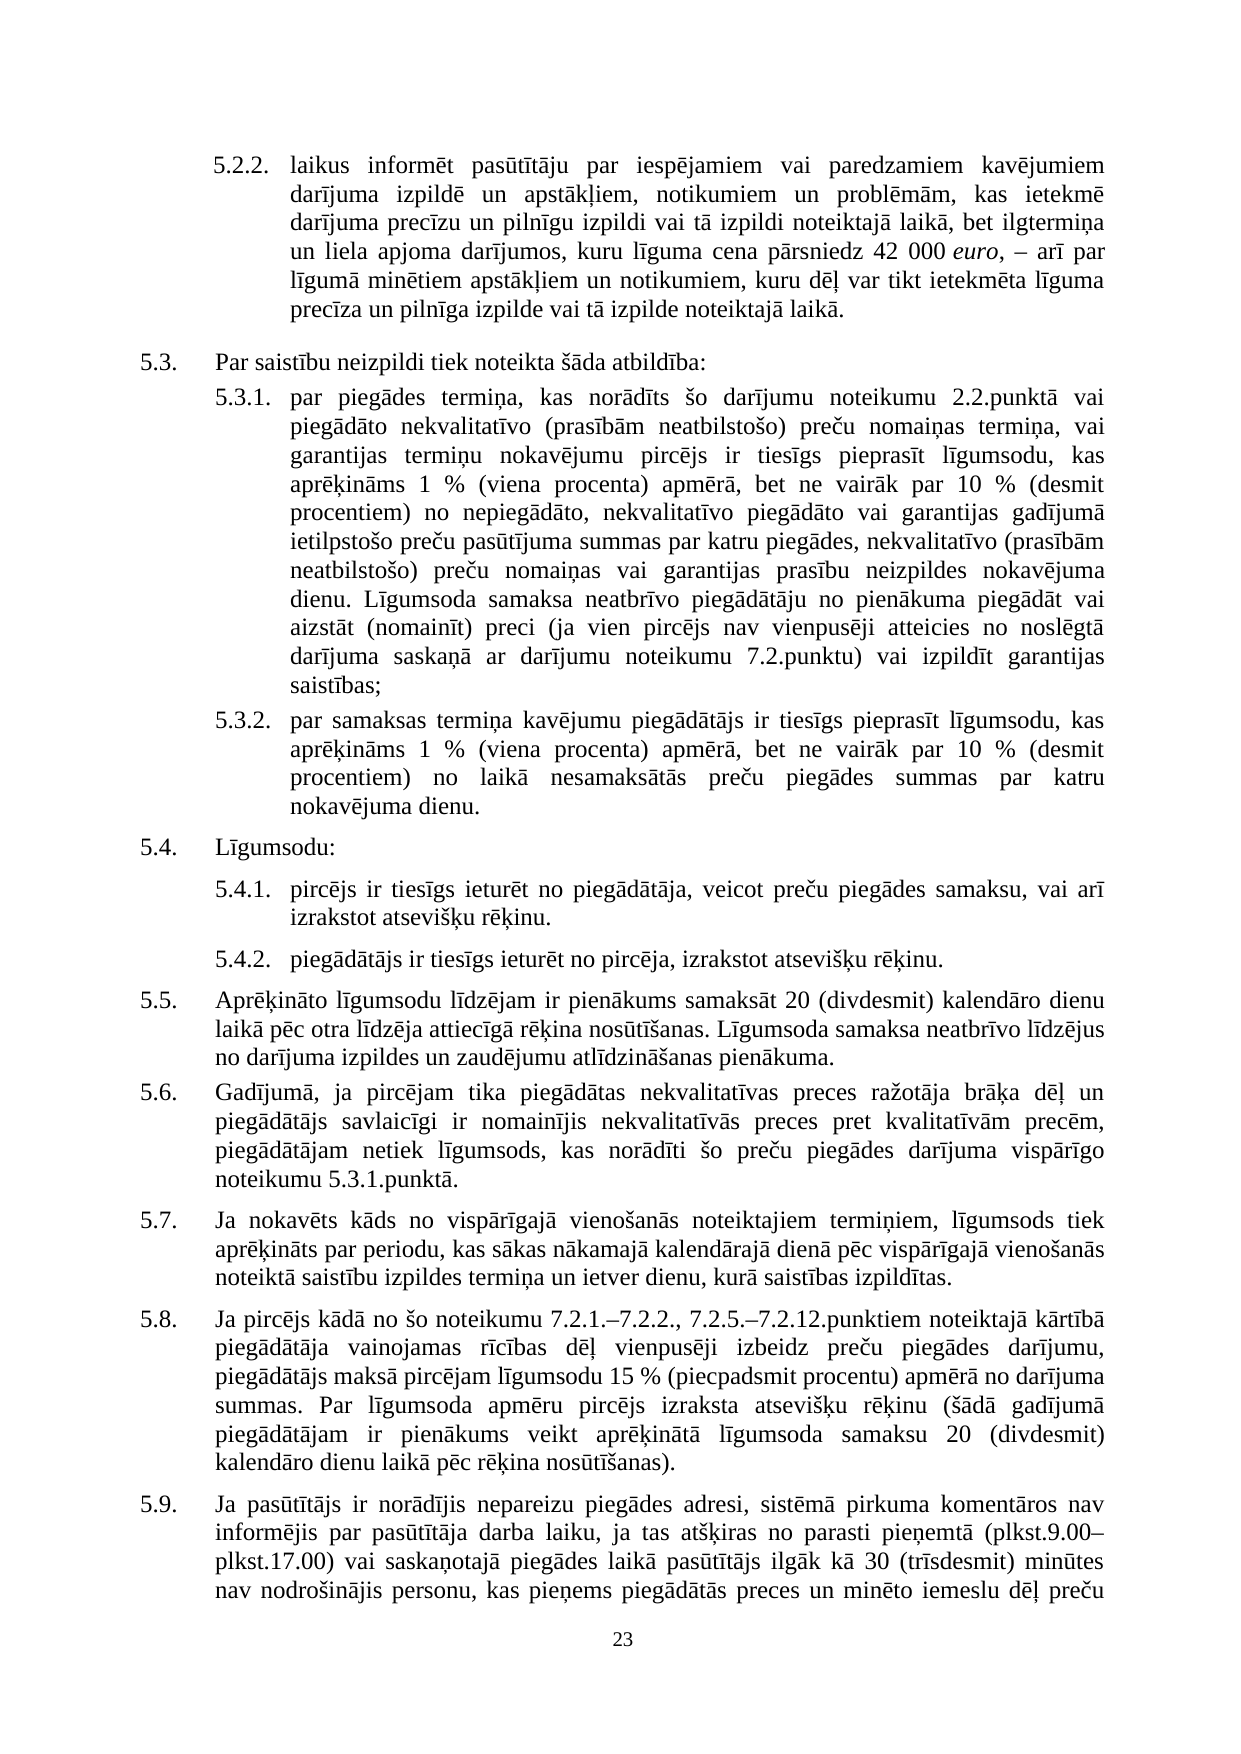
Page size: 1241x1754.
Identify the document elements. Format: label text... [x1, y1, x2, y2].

text 5.2.2. laikus informēt pasūtītāju par iespējamiem vai paredzamiem kavējumiem darījuma izpildē un apstākļiem, notikumiem un problēmām, kas ietekmē darījuma precīzu un pilnīgu izpildi vai tā izpildi noteiktajā laikā, bet ilgtermiņa un liela apjoma darījumos, kuru līguma cena pārsniedz 42 000 euro, – arī par līgumā minētiem apstākļiem un notikumiem, kuru dēļ var tikt ietekmēta līguma precīza un pilnīga izpilde vai tā izpilde noteiktajā laikā. [213, 150, 1105, 322]
text 5.7. Ja nokavēts kāds no vispārīgajā vienošanās noteiktajiem termiņiem, līgumsods tiek aprēķināts par periodu, kas sākas nākamajā kalendārajā dienā pēc vispārīgajā vienošanās noteiktā saistību izpildes termiņa un ietver dienu, kurā saistības izpildītas. [140, 1205, 1105, 1291]
text 5.5. Aprēķināto līgumsodu līdzējam ir pienākums samaksāt 20 (divdesmit) kalendāro dienu laikā pēc otra līdzēja attiecīgā rēķina nosūtīšanas. Līgumsoda samaksa neatbrīvo līdzējus no darījuma izpildes un zaudējumu atlīdzināšanas pienākuma. [140, 985, 1105, 1071]
text 5.4. Līgumsodu: [140, 832, 1105, 861]
text 5.4.1. pircējs ir tiesīgs ieturēt no piegādātāja, veicot preču piegādes samaksu, vai arī izrakstot atsevišķu rēķinu. [215, 874, 1105, 931]
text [140, 1489, 1105, 1604]
text 5.8. Ja pircējs kādā no šo noteikumu 7.2.1.–7.2.2., 7.2.5.–7.2.12.punktiem noteiktajā kārtībā piegādātāja vainojamas rīcības dēļ vienpusēji izbeidz preču piegādes darījumu, piegādātājs maksā pircējam līgumsodu 15 % (piecpadsmit procentu) apmērā no darījuma summas. Par līgumsoda apmēru pircējs izraksta atsevišķu rēķinu (šādā gadījumā piegādātājam ir pienākums veikt aprēķinātā līgumsoda samaksu 20 (divdesmit) kalendāro dienu laikā pēc rēķina nosūtīšanas). [140, 1304, 1105, 1476]
text 5.3. Par saistību neizpildi tiek noteikta šāda atbildība: [140, 347, 1105, 376]
text 5.6. Gadījumā, ja pircējam tika piegādātas nekvalitatīvas preces ražotāja brāķa dēļ un piegādātājs savlaicīgi ir nomainījis nekvalitatīvās preces pret kvalitatīvām precēm, piegādātājam netiek līgumsods, kas norādīti šo preču piegādes darījuma vispārīgo noteikumu 5.3.1.punktā. [140, 1077, 1105, 1192]
text 5.3.2. par samaksas termiņa kavējumu piegādātājs ir tiesīgs pieprasīt līgumsodu, kas aprēķināms 1 % (viena procenta) apmērā, bet ne vairāk par 10 % (desmit procentiem) no laikā nesamaksātās preču piegādes summas par katru nokavējuma dienu. [215, 705, 1105, 820]
text 5.4.2. piegādātājs ir tiesīgs ieturēt no pircēja, izrakstot atsevišķu rēķinu. [215, 944, 1105, 972]
text 5.3.1. par piegādes termiņa, kas norādīts šo darījumu noteikumu 2.2.punktā vai piegādāto nekvalitatīvo (prasībām neatbilstošo) preču nomaiņas termiņa, vai garantijas termiņu nokavējumu pircējs ir tiesīgs pieprasīt līgumsodu, kas aprēķināms 1 % (viena procenta) apmērā, bet ne vairāk par 10 % (desmit procentiem) no nepiegādāto, nekvalitatīvo piegādāto vai garantijas gadījumā ietilpstošo preču pasūtījuma summas par katru piegādes, nekvalitatīvo (prasībām neatbilstošo) preču nomaiņas vai garantijas prasību neizpildes nokavējuma dienu. Līgumsoda samaksa neatbrīvo piegādātāju no pienākuma piegādāt vai aizstāt (nomainīt) preci (ja vien pircējs nav vienpusēji atteicies no noslēgtā darījuma saskaņā ar darījumu noteikumu 7.2.punktu) vai izpildīt garantijas saistības; [215, 382, 1105, 699]
